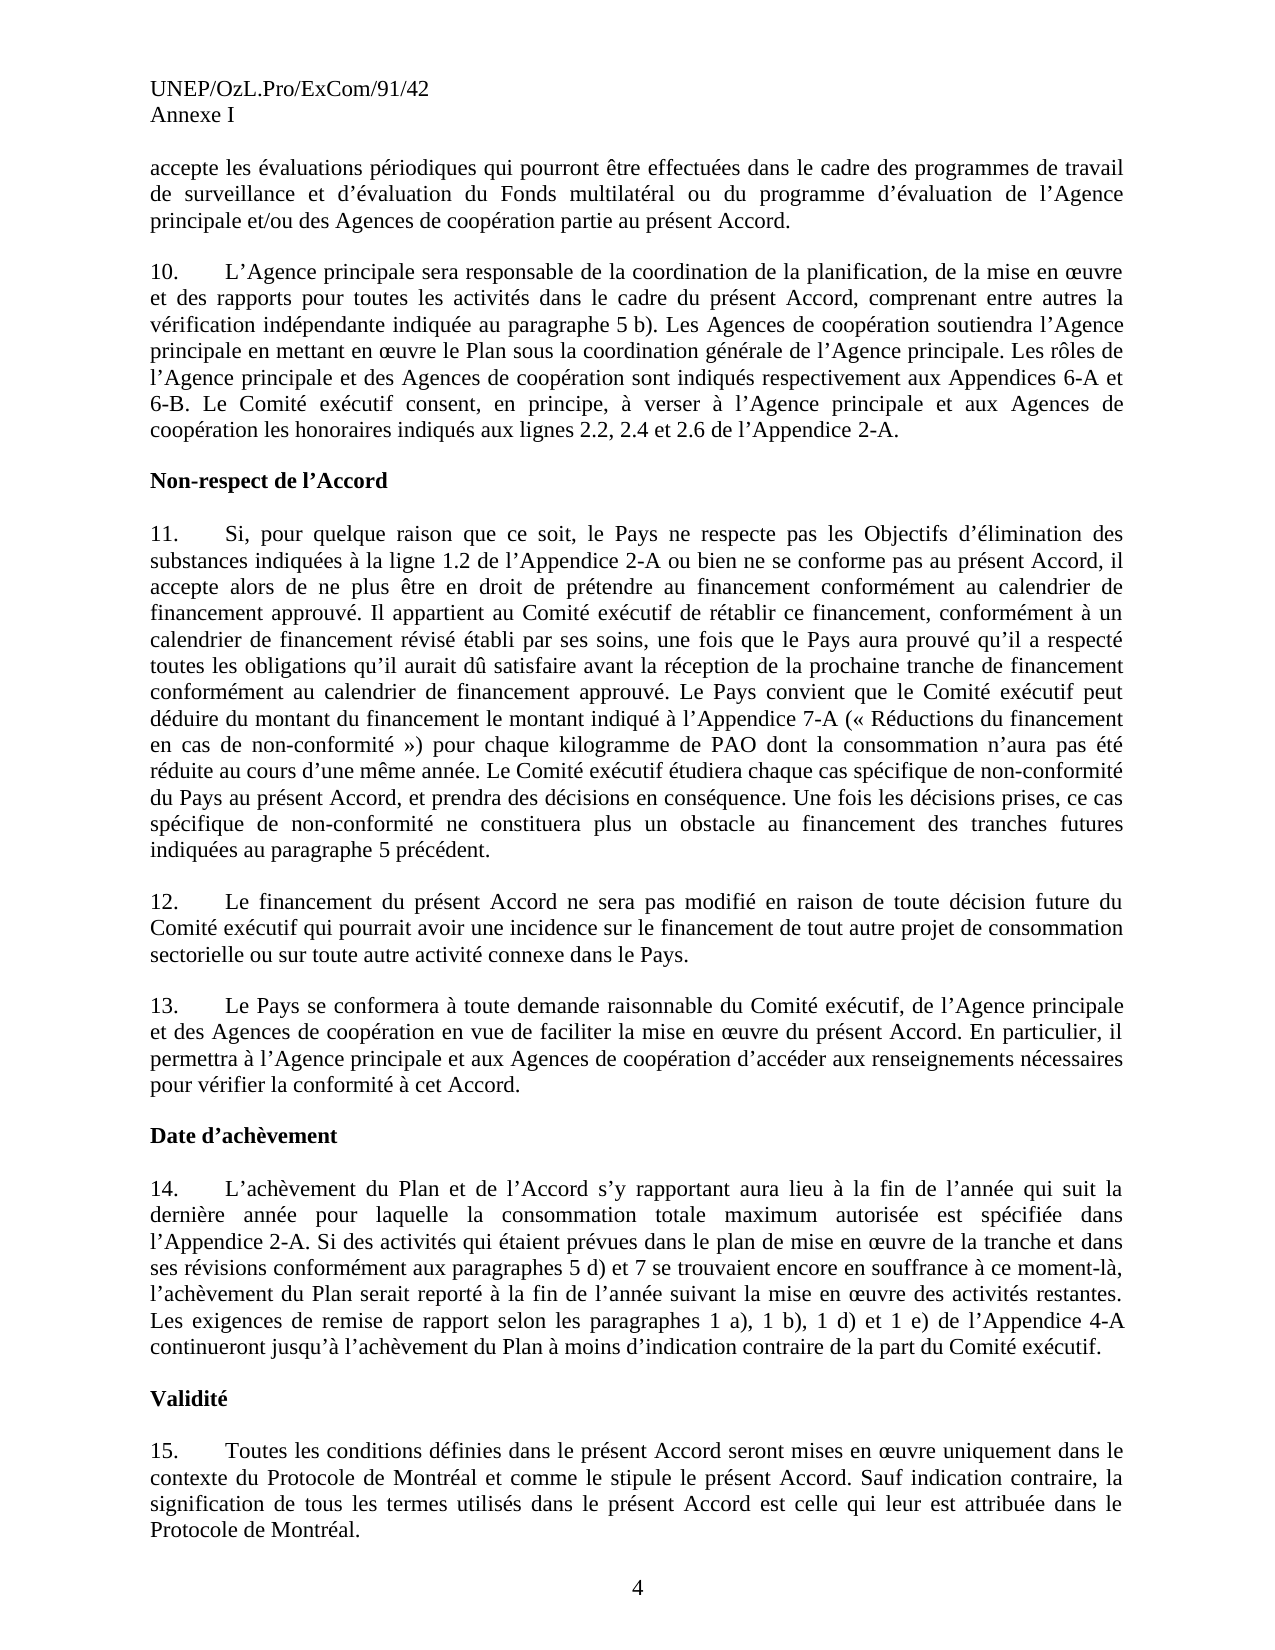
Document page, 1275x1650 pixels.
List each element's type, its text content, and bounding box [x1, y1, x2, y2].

subtitle Si, pour quelque raison que ce soit, le Pays ne respecte pas les Objectifs d’élimination des substances indiquées à la ligne 1.2 de l’Appendice 2-A ou bien ne se conforme pas au présent Accord, il accepte alors de ne plus être en droit de prétendre au financement conformément au calendrier de financement approuvé. Il appartient au Comité exécutif de rétablir ce financement, conformément à un calendrier de financement révisé établi par ses soins, une fois que le Pays aura prouvé qu’il a respecté toutes les obligations qu’il aurait dû satisfaire avant la réception de la prochaine tranche de financement conformément au calendrier de financement approuvé. Le Pays convient que le Comité exécutif peut déduire du montant du financement le montant indiqué à l’Appendice 7-A (« Réductions du financement en cas de non-conformité ») pour chaque kilogramme de PAO dont la consommation n’aura pas été réduite au cours d’une même année. Le Comité exécutif étudiera chaque cas spécifique de non-conformité du Pays au présent Accord, et prendra des décisions en conséquence. Une fois les décisions prises, ce cas spécifique de non-conformité ne constituera plus un obstacle au financement des tranches futures indiquées au paragraphe 5 précédent. [150, 520, 1125, 863]
subtitle Le financement du présent Accord ne sera pas modifié en raison de toute décision future du Comité exécutif qui pourrait avoir une incidence sur le financement de tout autre projet de consommation sectorielle ou sur toute autre activité connexe dans le Pays. [150, 888, 1125, 967]
subtitle L’Agence principale sera responsable de la coordination de la planification, de la mise en œuvre et des rapports pour toutes les activités dans le cadre du présent Accord, comprenant entre autres la vérification indépendante indiquée au paragraphe 5 b). Les Agences de coopération soutiendra l’Agence principale en mettant en œuvre le Plan sous la coordination générale de l’Agence principale. Les rôles de l’Agence principale et des Agences de coopération sont indiqués respectivement aux Appendices 6-A et 6-B. Le Comité exécutif consent, en principe, à verser à l’Agence principale et aux Agences de coopération les honoraires indiqués aux lignes 2.2, 2.4 et 2.6 de l’Appendice 2-A. [150, 258, 1125, 443]
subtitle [150, 154, 1125, 233]
text Date d’achèvement [150, 1122, 1125, 1149]
subtitle Toutes les conditions définies dans le présent Accord seront mises en œuvre uniquement dans le contexte du Protocole de Montréal et comme le stipule le présent Accord. Sauf indication contraire, la signification de tous les termes utilisés dans le présent Accord est celle qui leur est attribuée dans le Protocole de Montréal. [150, 1437, 1125, 1543]
subtitle Le Pays se conformera à toute demande raisonnable du Comité exécutif, de l’Agence principale et des Agences de coopération en vue de faciliter la mise en œuvre du présent Accord. En particulier, il permettra à l’Agence principale et aux Agences de coopération d’accéder aux renseignements nécessaires pour vérifier la conformité à cet Accord. [150, 992, 1125, 1097]
text Non-respect de l’Accord [150, 468, 1125, 494]
subtitle L’achèvement du Plan et de l’Accord s’y rapportant aura lieu à la fin de l’année qui suit la dernière année pour laquelle la consommation totale maximum autorisée est spécifiée dans l’Appendice 2-A. Si des activités qui étaient prévues dans le plan de mise en œuvre de la tranche et dans ses révisions conformément aux paragraphes 5 d) et 7 se trouvaient encore en souffrance à ce moment-là, l’achèvement du Plan serait reporté à la fin de l’année suivant la mise en œuvre des activités restantes. Les exigences de remise de rapport selon les paragraphes 1 a), 1 b), 1 d) et 1 e) de l’Appendice 4-A continueront jusqu’à l’achèvement du Plan à moins d’indication contraire de la part du Comité exécutif. [150, 1175, 1125, 1359]
text Validité [150, 1384, 1125, 1411]
